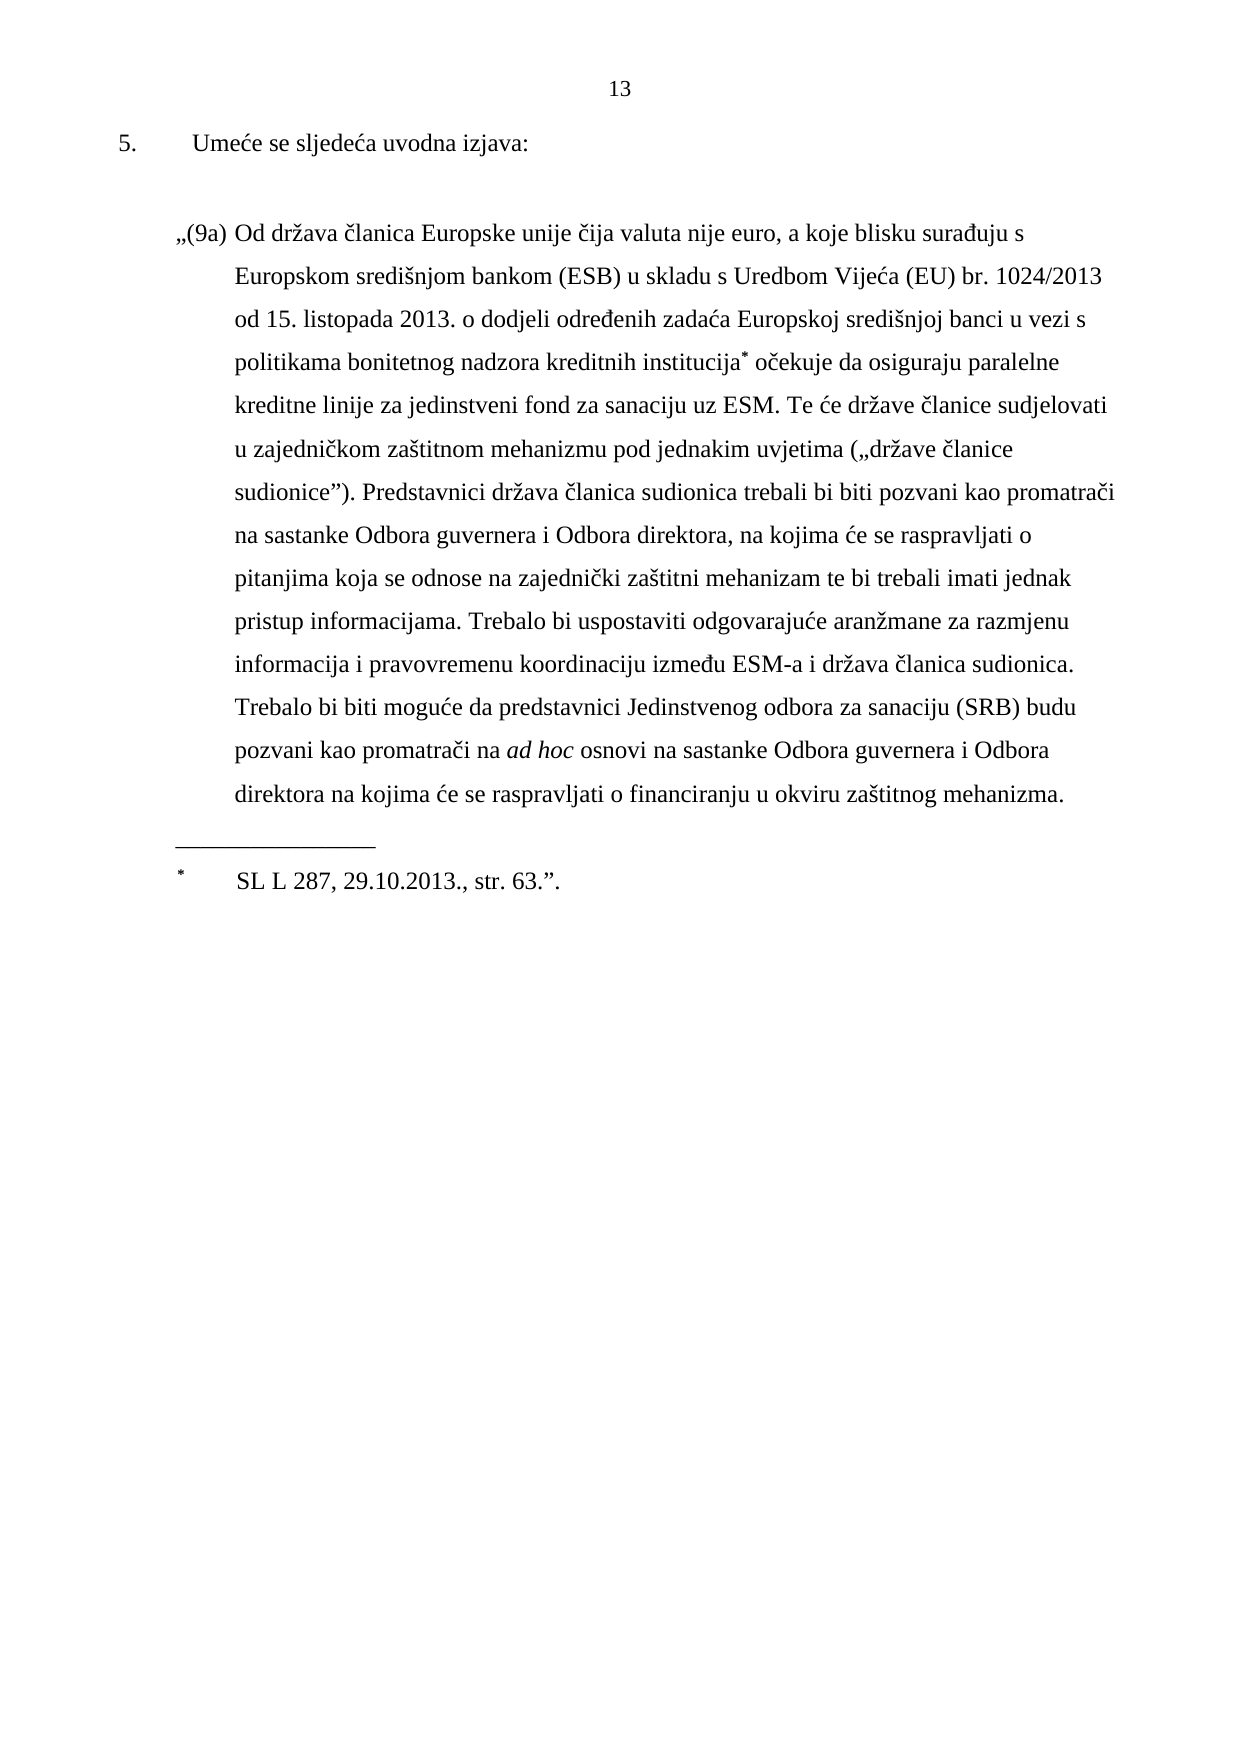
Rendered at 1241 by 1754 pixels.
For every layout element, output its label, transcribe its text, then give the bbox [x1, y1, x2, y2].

text * SL L 287, 29.10.2013., str. 63.”. [177, 866, 1121, 895]
text ________________ [175, 822, 1120, 851]
text 5. Umeće se sljedeća uvodna izjava: [118, 128, 1121, 156]
text „(9a) Od država članica Europske unije čija valuta nije euro, a koje blisku surađuju s Europskom središnjom bankom (ESB) u skladu s Uredbom Vijeća (EU) br. 1024/2013 od 15. listopada 2013. o dodjeli određenih zadaća Europskoj središnjoj banci u vezi s politikama bonitetnog nadzora kreditnih institucija* očekuje da osiguraju paralelne kreditne linije za jedinstveni fond za sanaciju uz ESM. Te će države članice sudjelovati u zajedničkom zaštitnom mehanizmu pod jednakim uvjetima („države članice sudionice”). Predstavnici država članica sudionica trebali bi biti pozvani kao promatrači na sastanke Odbora guvernera i Odbora direktora, na kojima će se raspravljati o pitanjima koja se odnose na zajednički zaštitni mehanizam te bi trebali imati jednak pristup informacijama. Trebalo bi uspostaviti odgovarajuće aranžmane za razmjenu informacija i pravovremenu koordinaciju između ESM-a i država članica sudionica. Trebalo bi biti moguće da predstavnici Jedinstvenog odbora za sanaciju (SRB) budu pozvani kao promatrači na ad hoc osnovi na sastanke Odbora guvernera i Odbora direktora na kojima će se raspravljati o financiranju u okviru zaštitnog mehanizma. [175, 218, 1120, 807]
